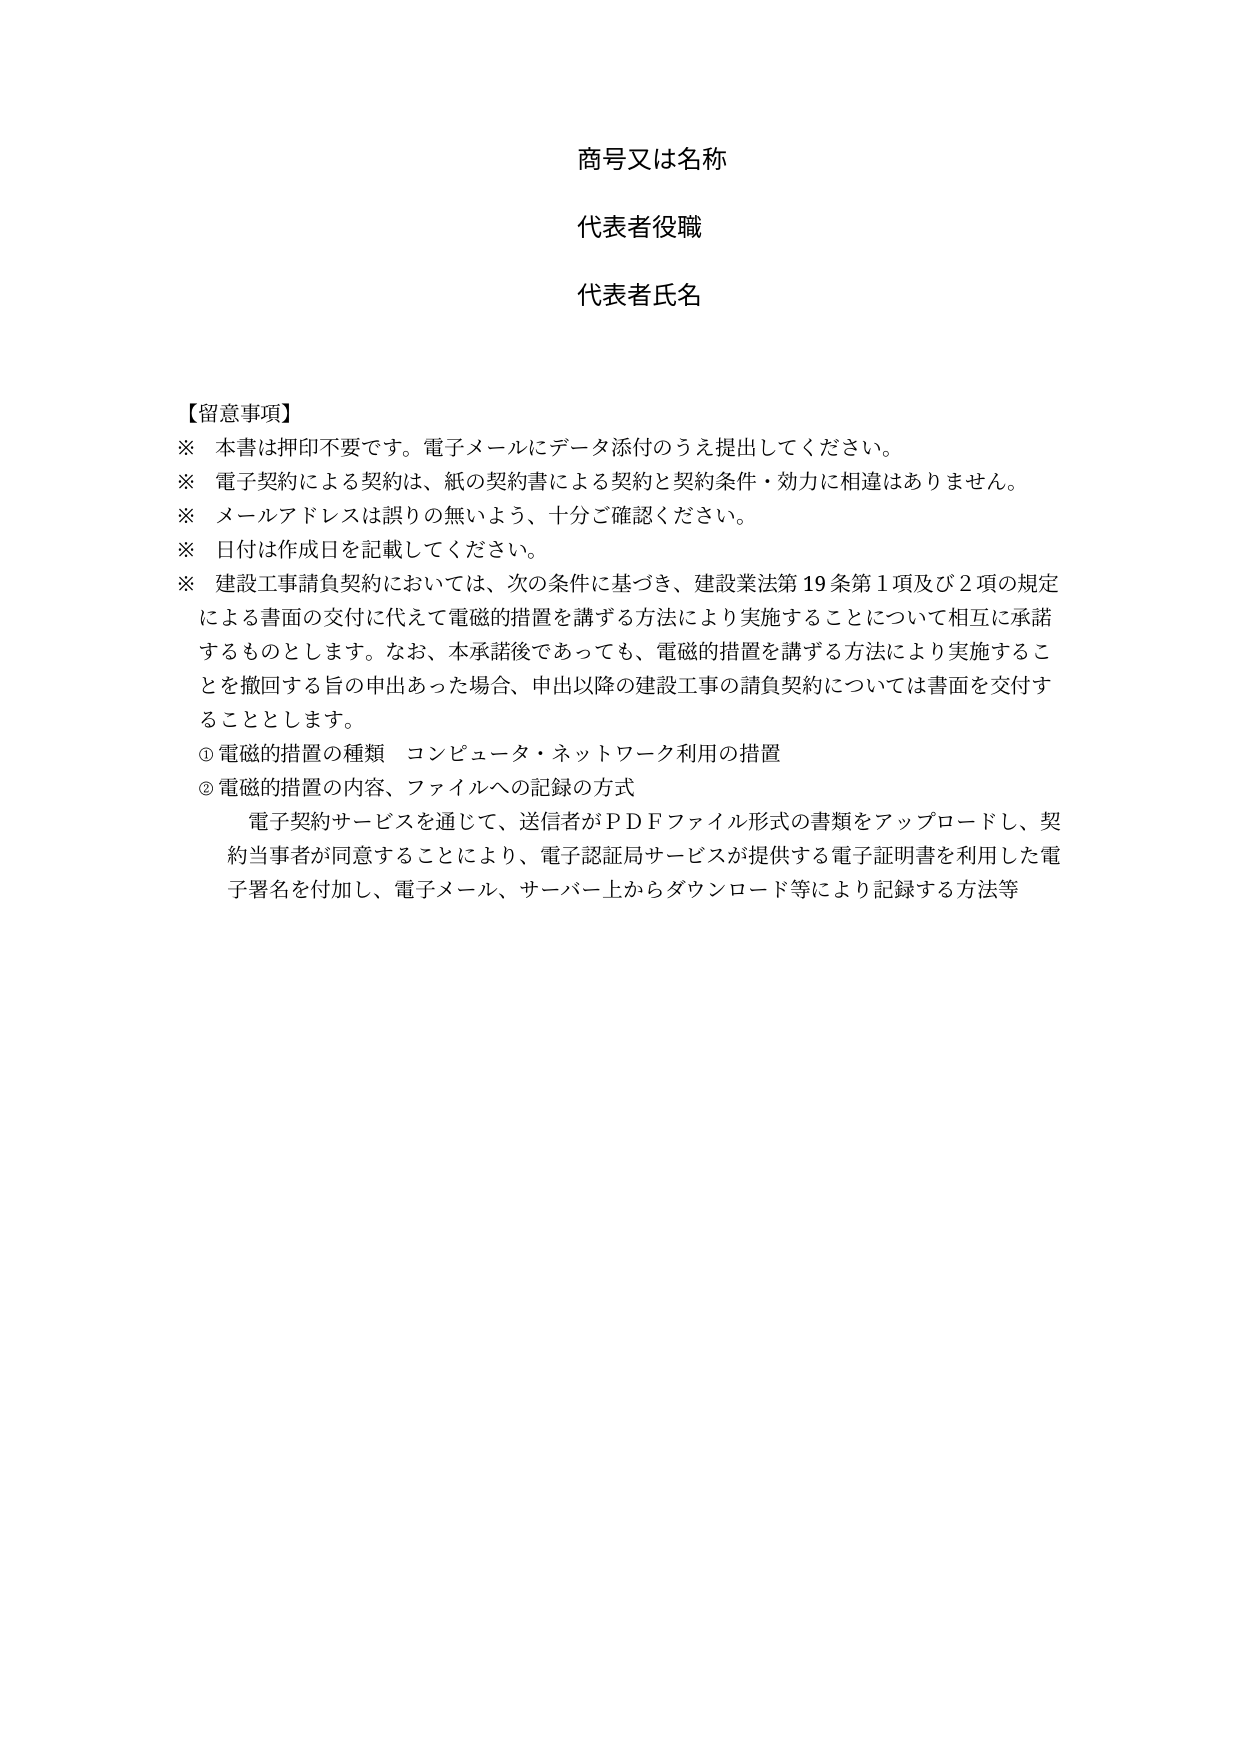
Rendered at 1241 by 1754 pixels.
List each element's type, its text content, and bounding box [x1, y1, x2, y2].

text 代表者役職 [177, 192, 1063, 260]
text ※ 建設工事請負契約においては、次の条件に基づき、建設業法第19条第１項及び２項の規定による書面の交付に代えて電磁的措置を講ずる方法により実施することについて相互に承諾するものとします。なお、本承諾後であっても、電磁的措置を講ずる方法により実施することを撤回する旨の申出あった場合、申出以降の建設工事の請負契約については書面を交付することとします。 [177, 566, 1063, 735]
text ①電磁的措置の種類 コンピュータ・ネットワーク利用の措置 [177, 735, 1063, 769]
text ②電磁的措置の内容、ファイルへの記録の方式 [177, 769, 1063, 803]
text 商号又は名称 [177, 124, 1063, 192]
text ※ 本書は押印不要です。電子メールにデータ添付のうえ提出してください。 [177, 430, 1063, 464]
text ※ メールアドレスは誤りの無いよう、十分ご確認ください。 [177, 498, 1063, 532]
text ※ 日付は作成日を記載してください。 [177, 532, 1063, 566]
text 【留意事項】 [177, 396, 1063, 430]
text 代表者氏名 [177, 260, 1063, 328]
text ※ 電子契約による契約は、紙の契約書による契約と契約条件・効力に相違はありません。 [177, 464, 1063, 498]
text 電子契約サービスを通じて、送信者がＰＤＦファイル形式の書類をアップロードし、契約当事者が同意することにより、電子認証局サービスが提供する電子証明書を利用した電子署名を付加し、電子メール、サーバー上からダウンロード等により記録する方法等 [227, 803, 1063, 905]
